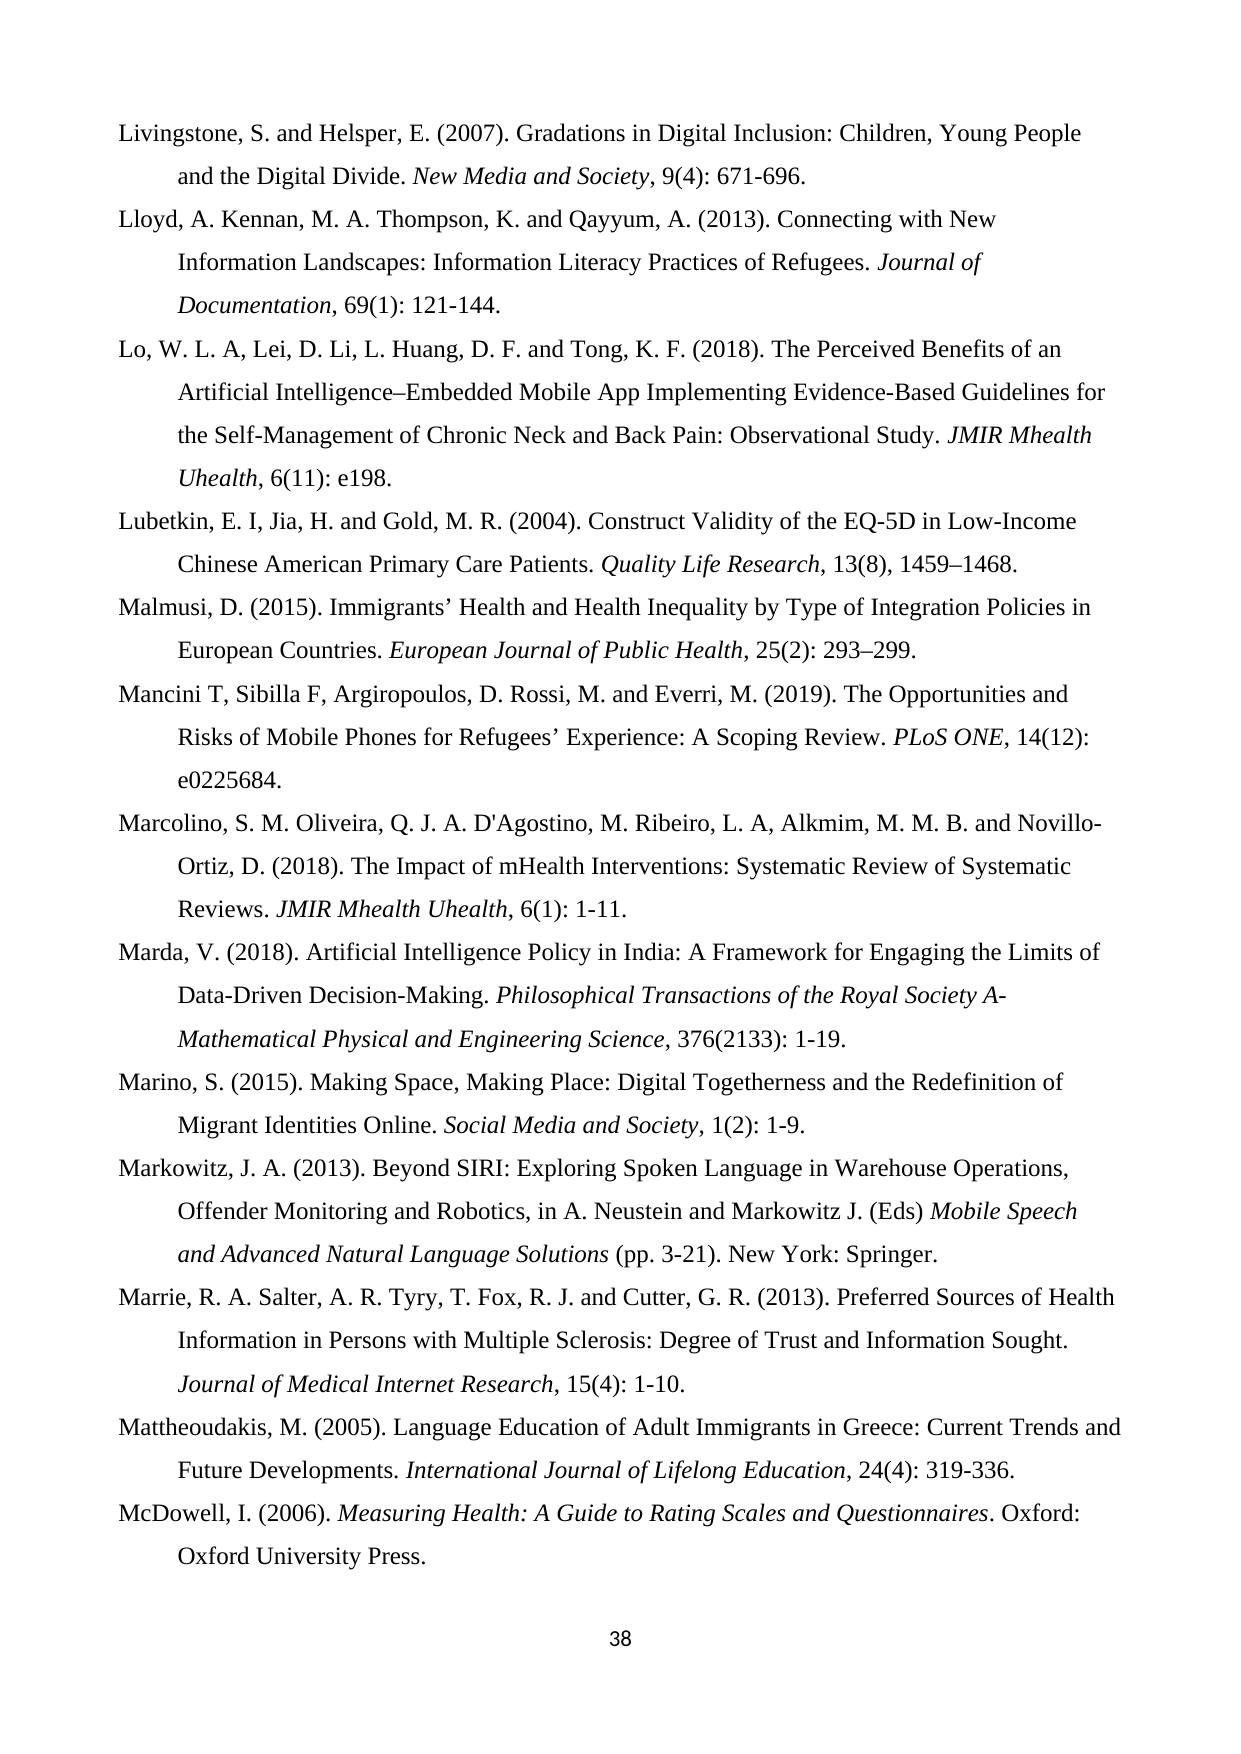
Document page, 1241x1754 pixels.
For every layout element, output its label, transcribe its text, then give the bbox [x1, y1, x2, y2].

text Marino, S. (2015). Making Space, Making Place: Digital Togetherness and the Redefinition of Migrant Identities Online. Social Media and Society, 1(2): 1-9. [118, 1067, 1122, 1139]
text Livingstone, S. and Helsper, E. (2007). Gradations in Digital Inclusion: Children, Young People and the Digital Divide. New Media and Society, 9(4): 671-696. [118, 118, 1122, 190]
text Lloyd, A. Kennan, M. A. Thompson, K. and Qayyum, A. (2013). Connecting with New Information Landscapes: Information Literacy Practices of Refugees. Journal of Documentation, 69(1): 121-144. [118, 204, 1122, 319]
text Malmusi, D. (2015). Immigrants’ Health and Health Inequality by Type of Integration Policies in European Countries. European Journal of Public Health, 25(2): 293–299. [118, 592, 1122, 664]
text Mattheoudakis, M. (2005). Language Education of Adult Immigrants in Greece: Current Trends and Future Developments. International Journal of Lifelong Education, 24(4): 319-336. [118, 1412, 1122, 1484]
text McDowell, I. (2006). Measuring Health: A Guide to Rating Scales and Questionnaires. Oxford: Oxford University Press. [118, 1498, 1122, 1570]
text Marrie, R. A. Salter, A. R. Tyry, T. Fox, R. J. and Cutter, G. R. (2013). Preferred Sources of Health Information in Persons with Multiple Sclerosis: Degree of Trust and Information Sought. Journal of Medical Internet Research, 15(4): 1-10. [118, 1282, 1122, 1397]
text Marda, V. (2018). Artificial Intelligence Policy in India: A Framework for Engaging the Limits of Data-Driven Decision-Making. Philosophical Transactions of the Royal Society A-Mathematical Physical and Engineering Science, 376(2133): 1-19. [118, 937, 1122, 1052]
text Marcolino, S. M. Oliveira, Q. J. A. D'Agostino, M. Ribeiro, L. A, Alkmim, M. M. B. and Novillo-Ortiz, D. (2018). The Impact of mHealth Interventions: Systematic Review of Systematic Reviews. JMIR Mhealth Uhealth, 6(1): 1-11. [118, 808, 1122, 923]
text Markowitz, J. A. (2013). Beyond SIRI: Exploring Spoken Language in Warehouse Operations, Offender Monitoring and Robotics, in A. Neustein and Markowitz J. (Eds) Mobile Speech and Advanced Natural Language Solutions (pp. 3-21). New York: Springer. [118, 1153, 1122, 1268]
text Lo, W. L. A, Lei, D. Li, L. Huang, D. F. and Tong, K. F. (2018). The Perceived Benefits of an Artificial Intelligence–Embedded Mobile App Implementing Evidence-Based Guidelines for the Self-Management of Chronic Neck and Back Pain: Observational Study. JMIR Mhealth Uhealth, 6(11): e198. [118, 334, 1122, 492]
text Mancini T, Sibilla F, Argiropoulos, D. Rossi, M. and Everri, M. (2019). The Opportunities and Risks of Mobile Phones for Refugees’ Experience: A Scoping Review. PLoS ONE, 14(12): e0225684. [118, 679, 1122, 794]
text Lubetkin, E. I, Jia, H. and Gold, M. R. (2004). Construct Validity of the EQ-5D in Low-Income Chinese American Primary Care Patients. Quality Life Research, 13(8), 1459–1468. [118, 506, 1122, 578]
